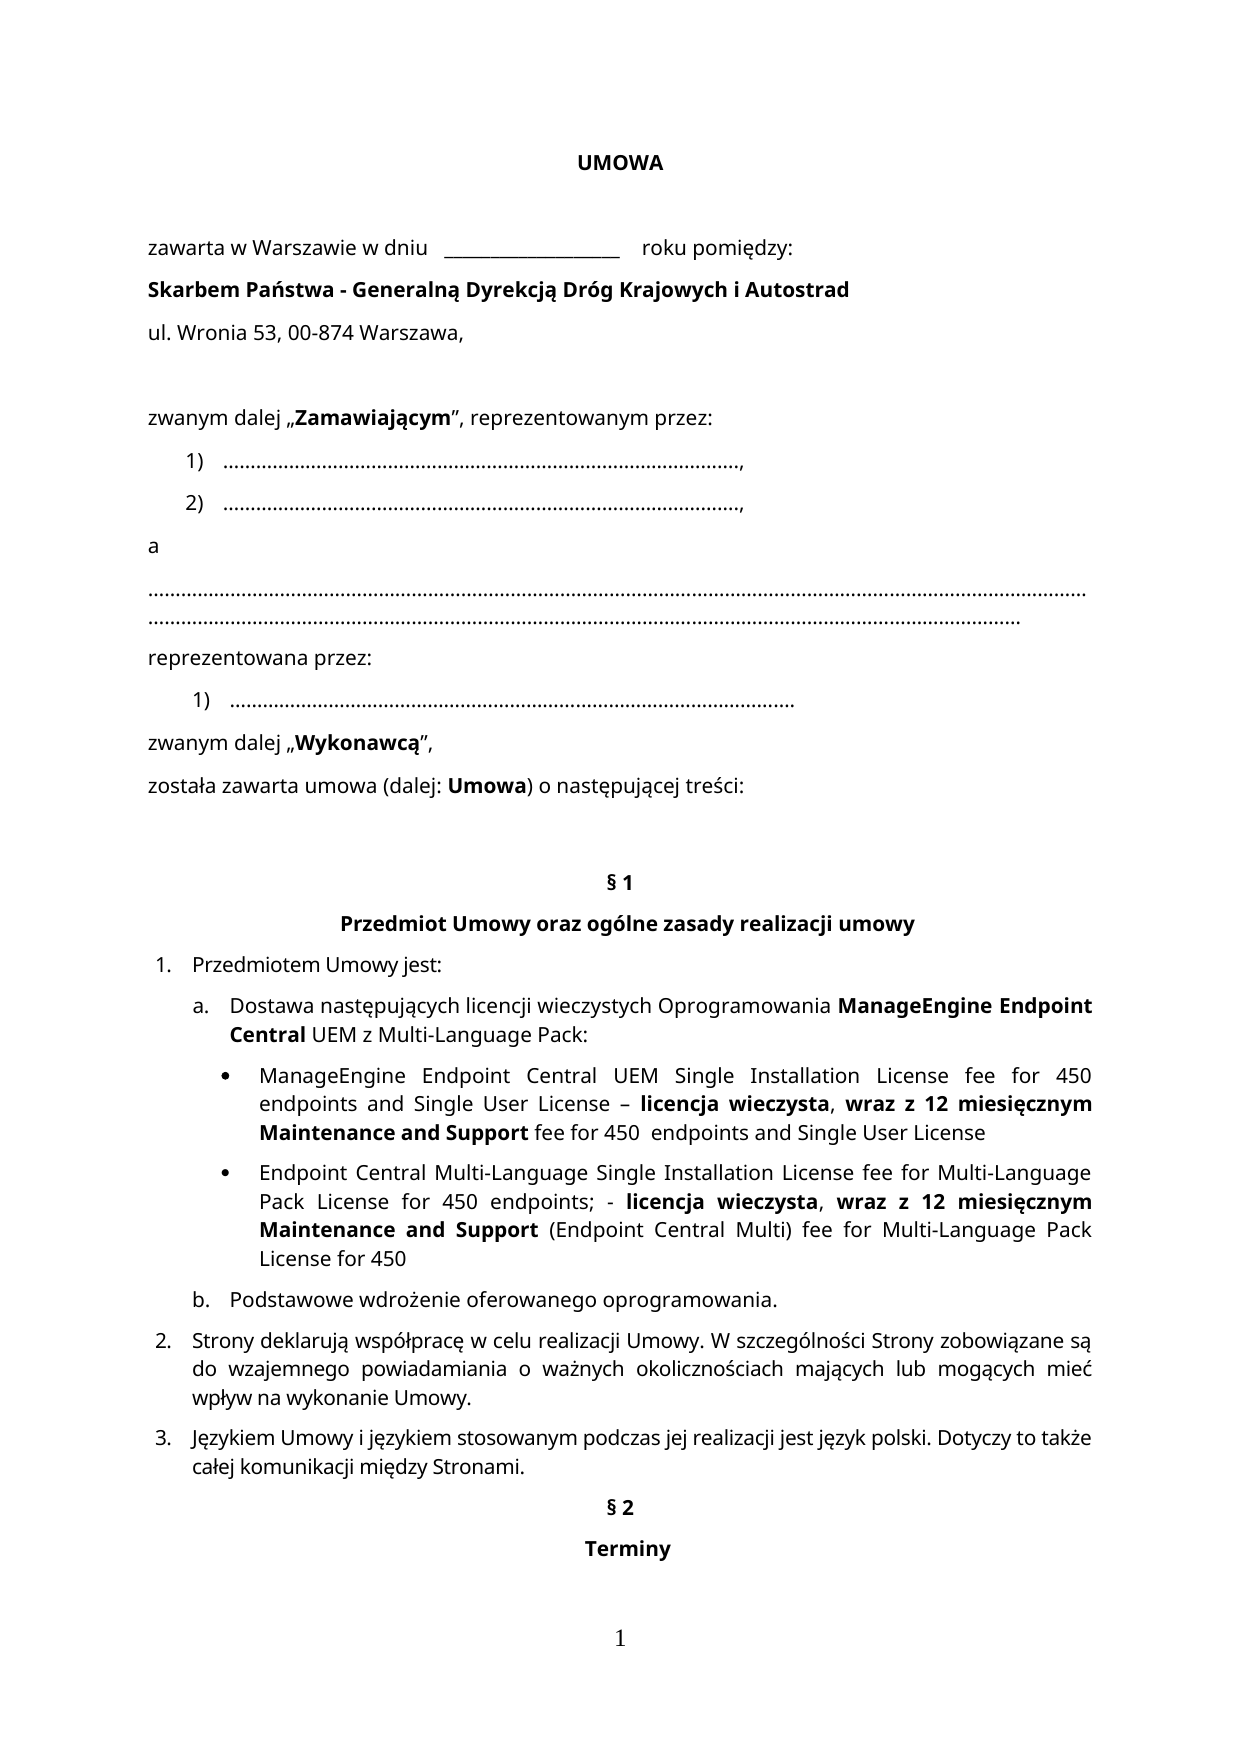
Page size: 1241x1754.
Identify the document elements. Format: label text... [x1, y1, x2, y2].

text zwanym dalej „Zamawiającym”, reprezentowanym przez: [148, 403, 1093, 432]
text UMOWA [148, 148, 1093, 176]
text a [148, 531, 1093, 559]
list Endpoint Central Multi-Language Single Installation License fee for Multi-Language Pack License for 450 endpoints; - licencja wieczysta, wraz z 12 miesięcznym Maintenance and Support (Endpoint Central Multi) fee for Multi-Language Pack License for 450 [222, 1158, 1093, 1272]
list Przedmiotem Umowy jest: [155, 950, 1093, 979]
list Dostawa następujących licencji wieczystych Oprogramowania ManageEngine Endpoint Central UEM z Multi-Language Pack: [192, 991, 1093, 1048]
text zawarta w Warszawie w dniu ___________________ roku pomiędzy: [148, 233, 1093, 261]
text Terminy [162, 1534, 1093, 1562]
text …………………………………………………………………………………………………………………………………………………………………………………………………………………………………………………………………………………………………… [148, 574, 1093, 631]
text Skarbem Państwa - Generalną Dyrekcją Dróg Krajowych i Autostrad [148, 275, 1093, 304]
list ManageEngine Endpoint Central UEM Single Installation License fee for 450 endpoints and Single User License – licencja wieczysta, wraz z 12 miesięcznym Maintenance and Support fee for 450 endpoints and Single User License [222, 1061, 1093, 1146]
text została zawarta umowa (dalej: Umowa) o następującej treści: [148, 771, 1093, 799]
list …………………………………………………………………………………., [185, 446, 1093, 474]
text ul. Wronia 53, 00-874 Warszawa, [148, 318, 1093, 346]
list § 2 [148, 1493, 1093, 1521]
text zwanym dalej „Wykonawcą”, [148, 728, 1093, 757]
list Strony deklarują współpracę w celu realizacji Umowy. W szczególności Strony zobowiązane są do wzajemnego powiadamiania o ważnych okolicznościach mających lub mogących mieć wpływ na wykonanie Umowy. [155, 1326, 1093, 1411]
list …………………………………………………………………………………., [185, 488, 1093, 517]
list Językiem Umowy i językiem stosowanym podczas jej realizacji jest język polski. Dotyczy to także całej komunikacji między Stronami. [155, 1423, 1093, 1480]
list Podstawowe wdrożenie oferowanego oprogramowania. [192, 1285, 1093, 1313]
list …………………………………………………………………………………………. [192, 686, 1093, 714]
text § 1 [148, 868, 1093, 897]
text Przedmiot Umowy oraz ogólne zasady realizacji umowy [162, 909, 1093, 938]
text reprezentowana przez: [148, 643, 1093, 671]
